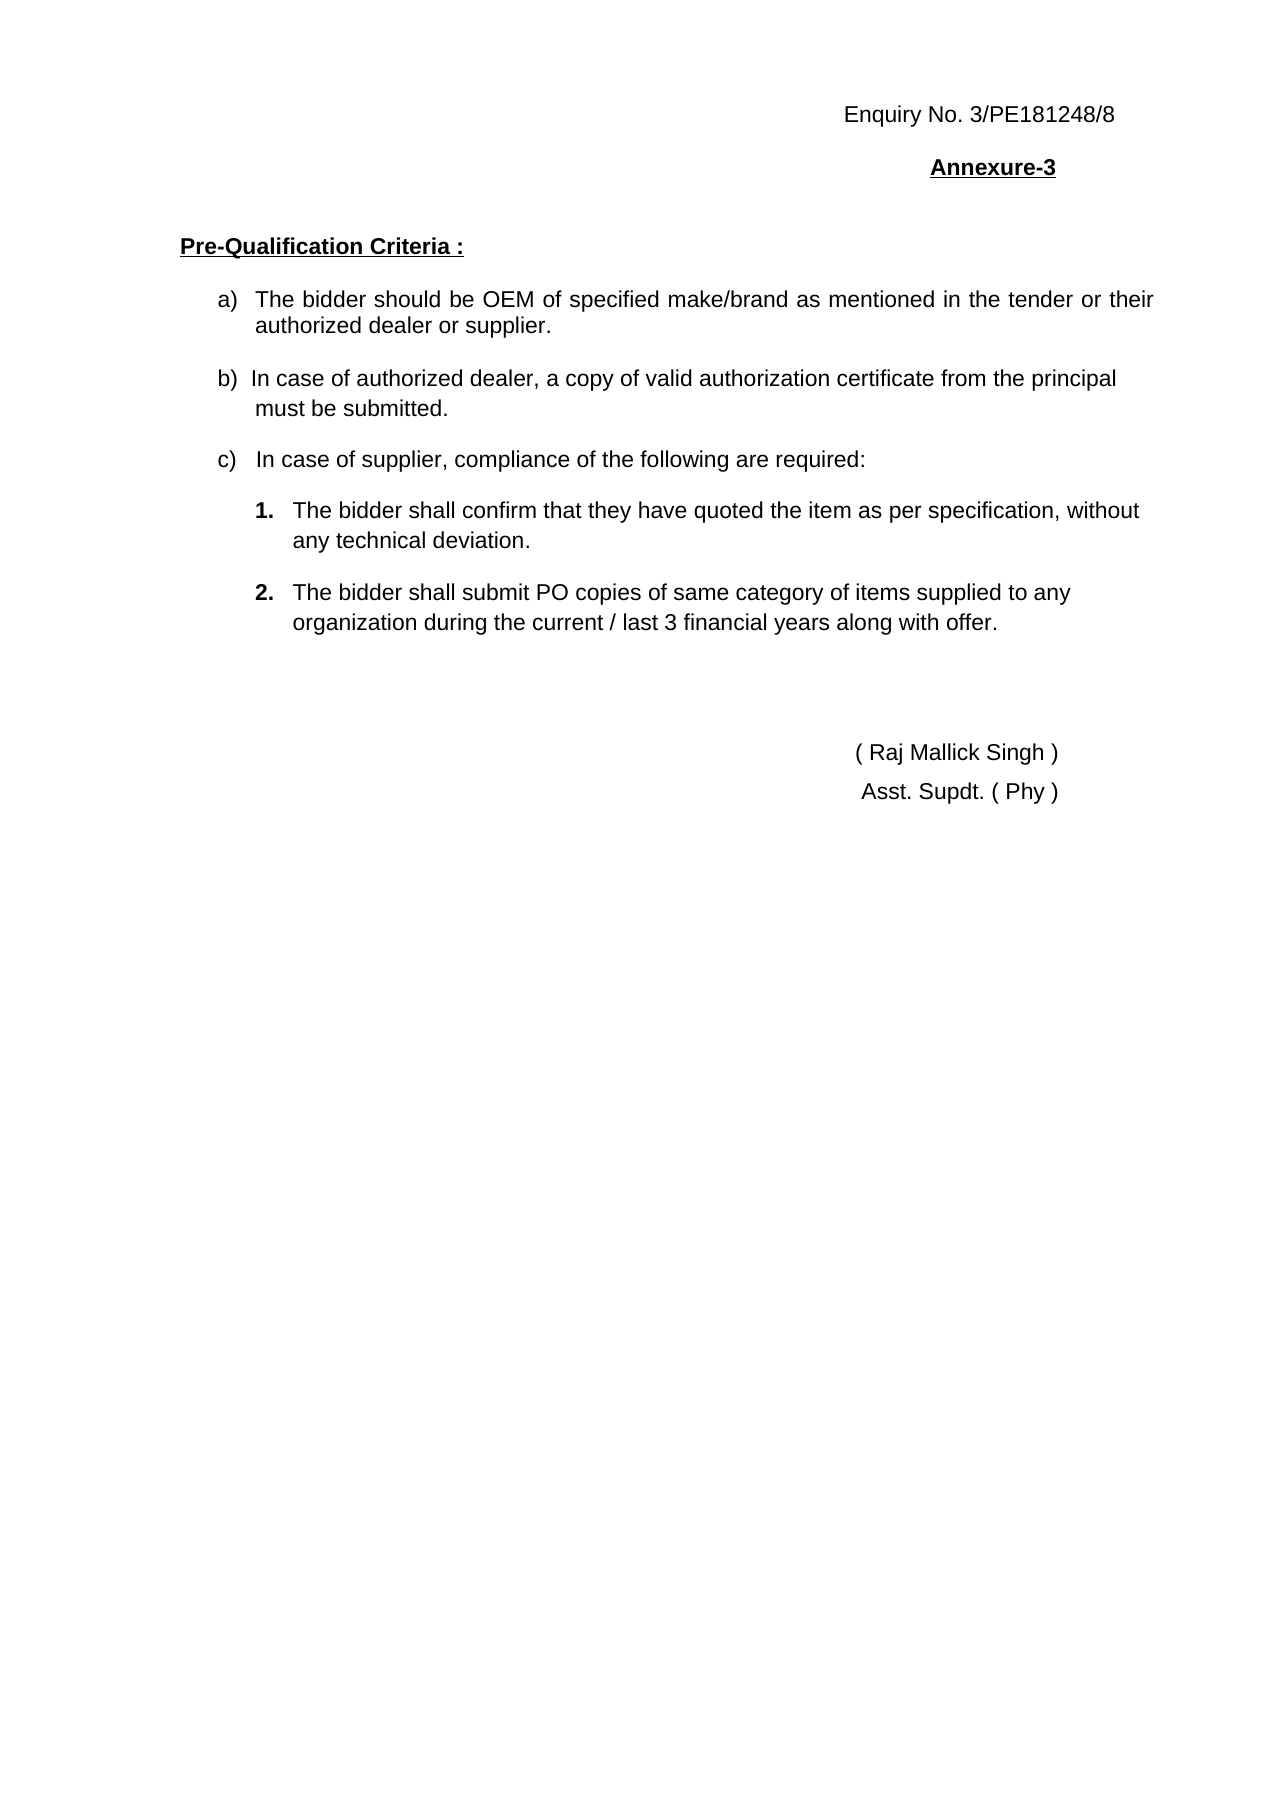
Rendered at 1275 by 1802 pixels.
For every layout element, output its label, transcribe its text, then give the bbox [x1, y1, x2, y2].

list The bidder shall submit PO copies of same category of items supplied to any organization during the current / last 3 financial years along with offer. [255, 578, 1155, 635]
text ( Raj Mallick Singh ) [180, 739, 1155, 765]
text c) In case of supplier, compliance of the following are required: [217, 446, 1155, 472]
text b) In case of authorized dealer, a copy of valid authorization certificate from the principal must be submitted. [217, 365, 1155, 421]
list The bidder shall confirm that they have quoted the item as per specification, without any technical deviation. [255, 497, 1155, 554]
text Annexure-3 [855, 154, 1155, 180]
text Pre-Qualification Criteria : [180, 233, 1155, 259]
text Enquiry No. 3/PE181248/8 [180, 101, 1155, 128]
list The bidder should be OEM of specified make/brand as mentioned in the tender or their authorized dealer or supplier. [217, 286, 1155, 338]
text Asst. Supdt. ( Phy ) [180, 778, 1155, 804]
